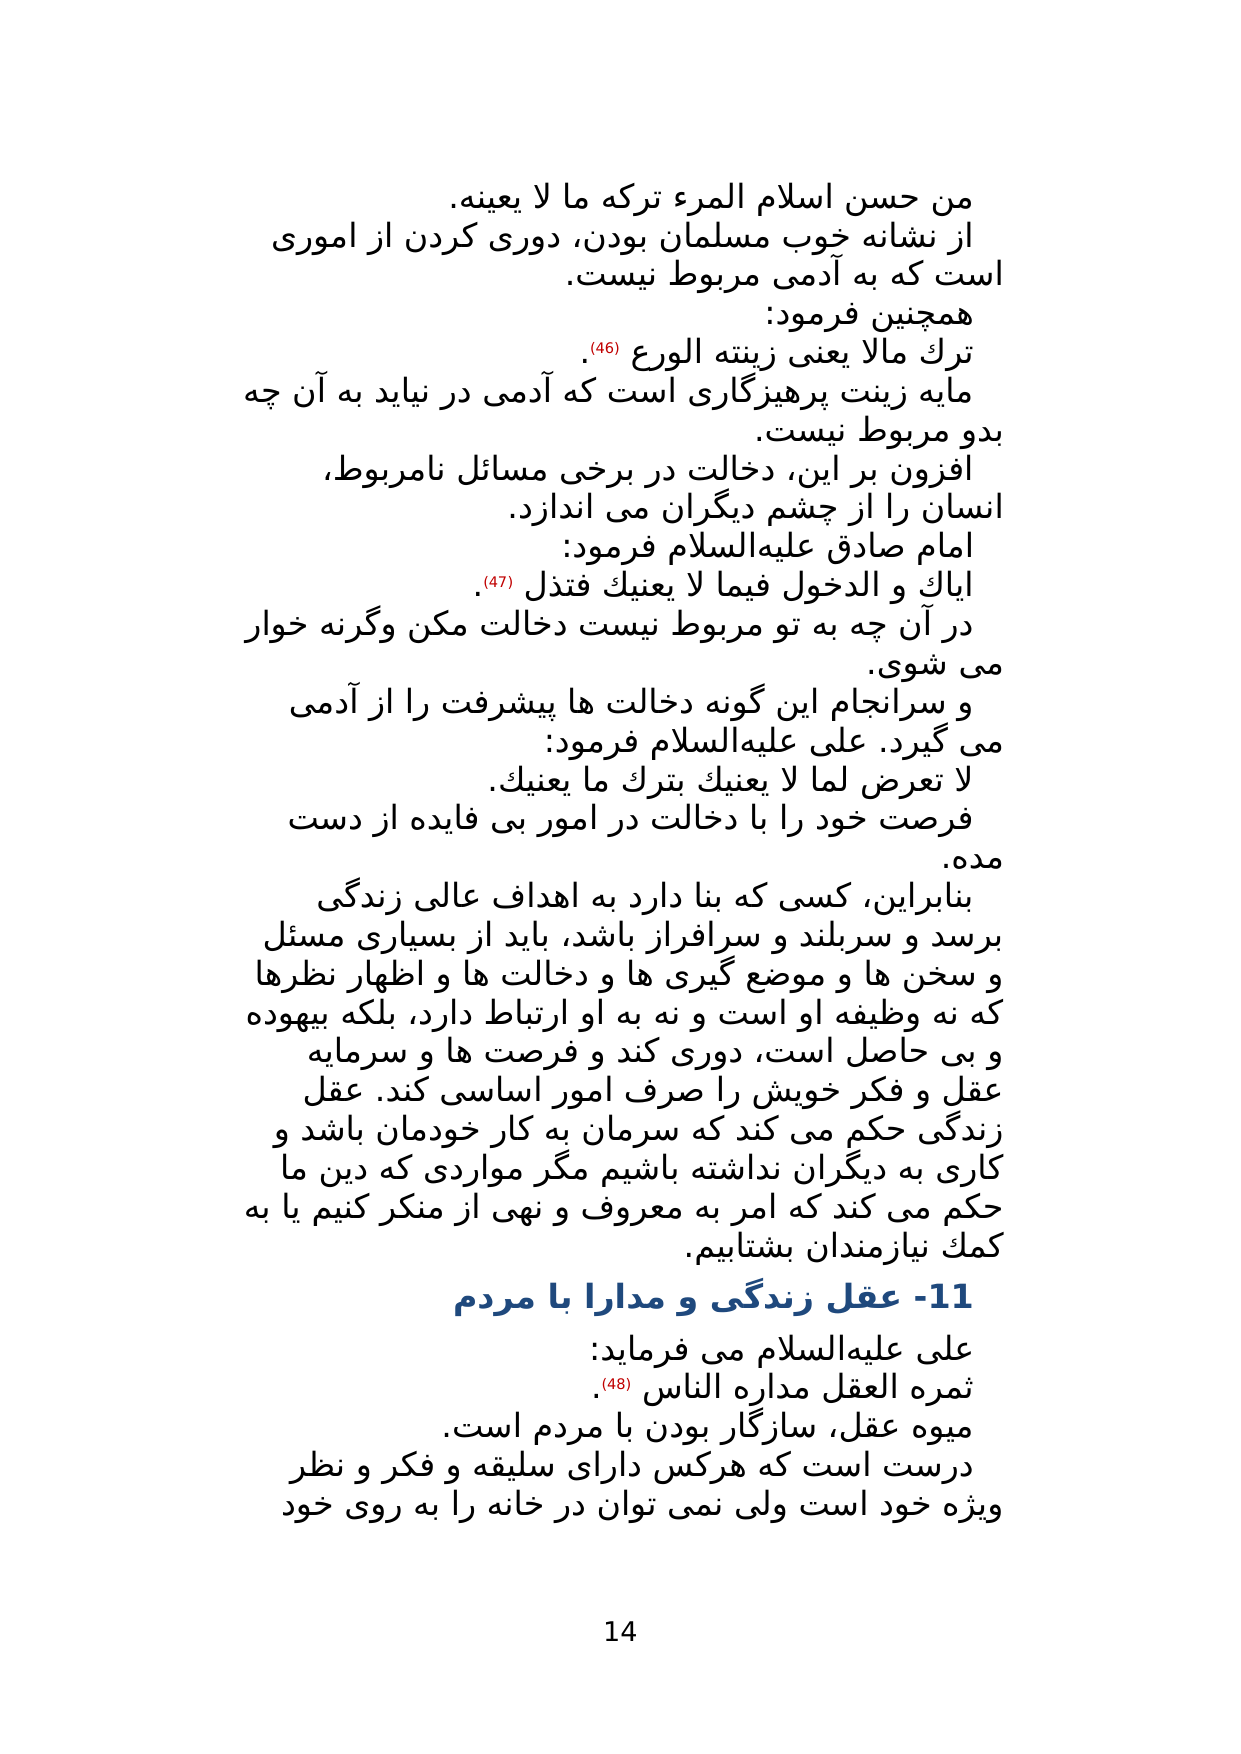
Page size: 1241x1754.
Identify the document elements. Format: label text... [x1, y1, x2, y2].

text در آن چه به تو مربوط نيست دخالت مكن وگرنه خوار مى شوى. [236, 604, 1004, 682]
text مايه زينت پرهيزگارى است كه آدمى در نيايد به آن چه بدو مربوط نيست. [236, 371, 1004, 449]
text بنابراين، كسى كه بنا دارد به اهداف عالى زندگى برسد و سربلند و سرافراز باشد، بايد از بسيارى مسئل و سخن ها و موضع گيرى ها و دخالت ها و اظهار نظرها كه نه وظيفه او است و نه به او ارتباط دارد، بلكه بيهوده و بى حاصل است، دورى كند و فرصت ها و سرمايه عقل و فكر خويش را صرف امور اساسى كند. عقل زندگى حكم مى كند كه سرمان به كار خودمان باشد و كارى به ديگران نداشته باشيم مگر مواردى كه دين ما حكم مى كند كه امر به معروف و نهى از منكر كنيم يا به كمك نيازمندان بشتابيم. [236, 877, 1004, 1265]
subtitle 11- عقل زندگى و مدارا با مردم [236, 1278, 1004, 1316]
text ثمره العقل مداره الناس (48). [236, 1368, 1004, 1407]
text من حسن اسلام المرء تركه ما لا يعينه. [236, 177, 1004, 216]
text ترك مالا يعنى زينته الورع (46). [236, 333, 1004, 371]
text فرصت خود را با دخالت در امور بى فايده از دست مده. [236, 799, 1004, 877]
text همچنين فرمود: [236, 294, 1004, 333]
text و سرانجام اين گونه دخالت ها پيشرفت را از آدمى مى گيرد. على عليه‌السلام فرمود: [236, 682, 1004, 760]
text اياك و الدخول فيما لا يعنيك فتذل (47). [236, 566, 1004, 604]
text امام صادق عليه‌السلام فرمود: [236, 527, 1004, 566]
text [236, 1446, 1004, 1523]
text از نشانه خوب مسلمان بودن، دورى كردن از امورى است كه به آدمى مربوط نيست. [236, 216, 1004, 294]
text ميوه عقل، سازگار بودن با مردم است. [236, 1407, 1004, 1446]
text على عليه‌السلام مى فرمايد: [236, 1329, 1004, 1368]
text افزون بر اين، دخالت در برخى مسائل نامربوط، انسان را از چشم ديگران مى اندازد. [236, 449, 1004, 527]
text لا تعرض لما لا يعنيك بترك ما يعنيك. [236, 760, 1004, 799]
